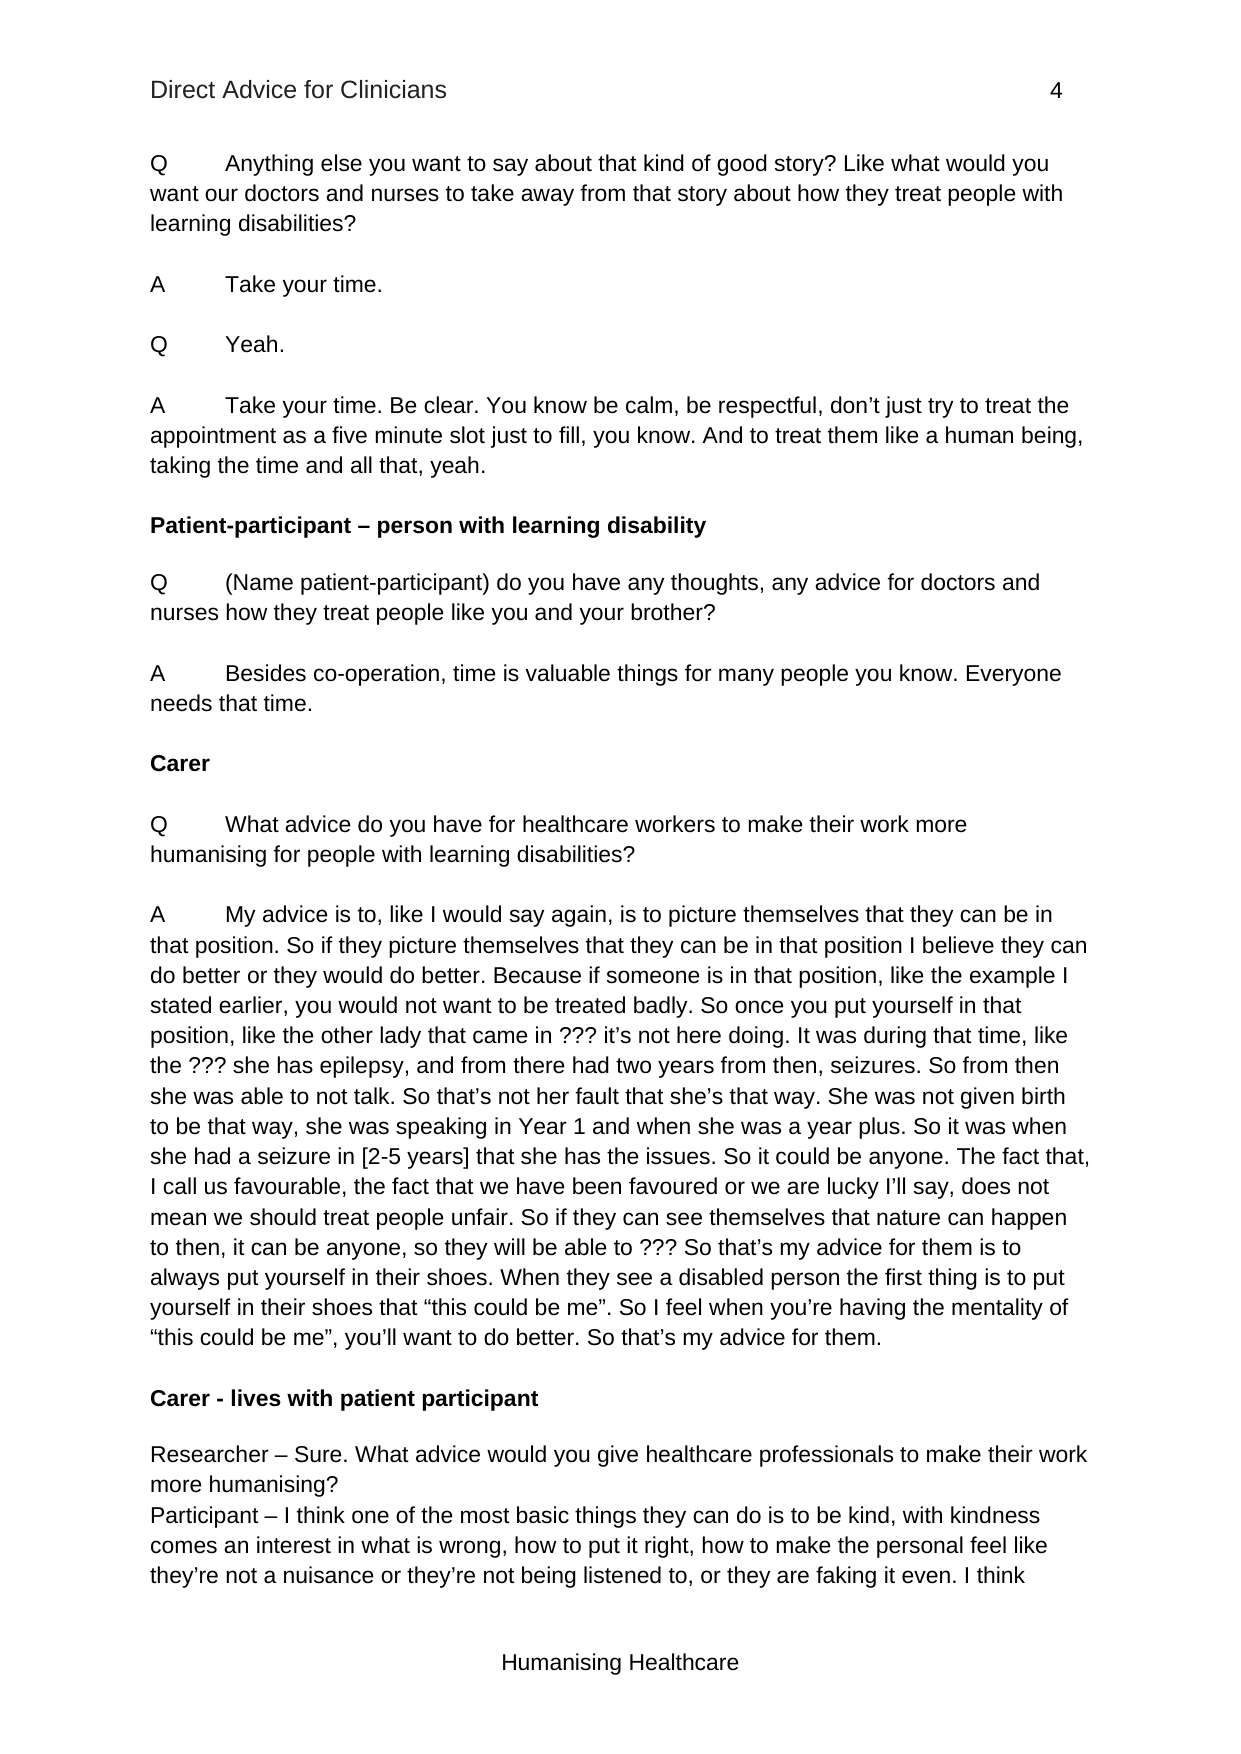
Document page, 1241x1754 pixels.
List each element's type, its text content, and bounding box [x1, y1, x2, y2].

text Q Yeah. [150, 331, 1090, 358]
text A Besides co-operation, time is valuable things for many people you know. Everyone needs that time. [150, 660, 1090, 716]
text A Take your time. Be clear. You know be calm, be respectful, don’t just try to treat the appointment as a five minute slot just to fill, you know. And to treat them like a human being, taking the time and all that, yeah. [150, 392, 1090, 478]
text Q Anything else you want to say about that kind of good story? Like what would you want our doctors and nurses to take away from that story about how they treat people with learning disabilities? [150, 150, 1090, 237]
text A My advice is to, like I would say again, is to picture themselves that they can be in that position. So if they picture themselves that they can be in that position I believe they can do better or they would do better. Because if someone is in that position, like the example I stated earlier, you would not want to be treated badly. So once you put yourself in that position, like the other lady that came in ??? it’s not here doing. It was during that time, like the ??? she has epilepsy, and from there had two years from then, seizures. So from then she was able to not talk. So that’s not her fault that she’s that way. She was not given birth to be that way, she was speaking in Year 1 and when she was a year plus. So it was when she had a seizure in [2-5 years] that she has the issues. So it could be anyone. The fact that, I call us favourable, the fact that we have been favoured or we are lucky I’ll say, does not mean we should treat people unfair. So if they can see themselves that nature can happen to then, it can be anyone, so they will be able to ??? So that’s my advice for them is to always put yourself in their shoes. When they see a disabled person the first thing is to put yourself in their shoes that “this could be me”. So I feel when you’re having the mentality of “this could be me”, you’ll want to do better. So that’s my advice for them. [150, 901, 1090, 1351]
text A Take your time. [150, 271, 1090, 297]
text Carer - lives with patient participant [150, 1385, 1090, 1411]
text Q (Name patient-participant) do you have any thoughts, any advice for doctors and nurses how they treat people like you and your brother? [150, 569, 1090, 626]
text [150, 1502, 1090, 1588]
text Carer [150, 750, 1090, 777]
text Patient-participant – person with learning disability [150, 512, 1090, 539]
text Q What advice do you have for healthcare workers to make their work more humanising for people with learning disabilities? [150, 811, 1090, 867]
text Researcher – Sure. What advice would you give healthcare professionals to make their work more humanising? [150, 1441, 1090, 1498]
